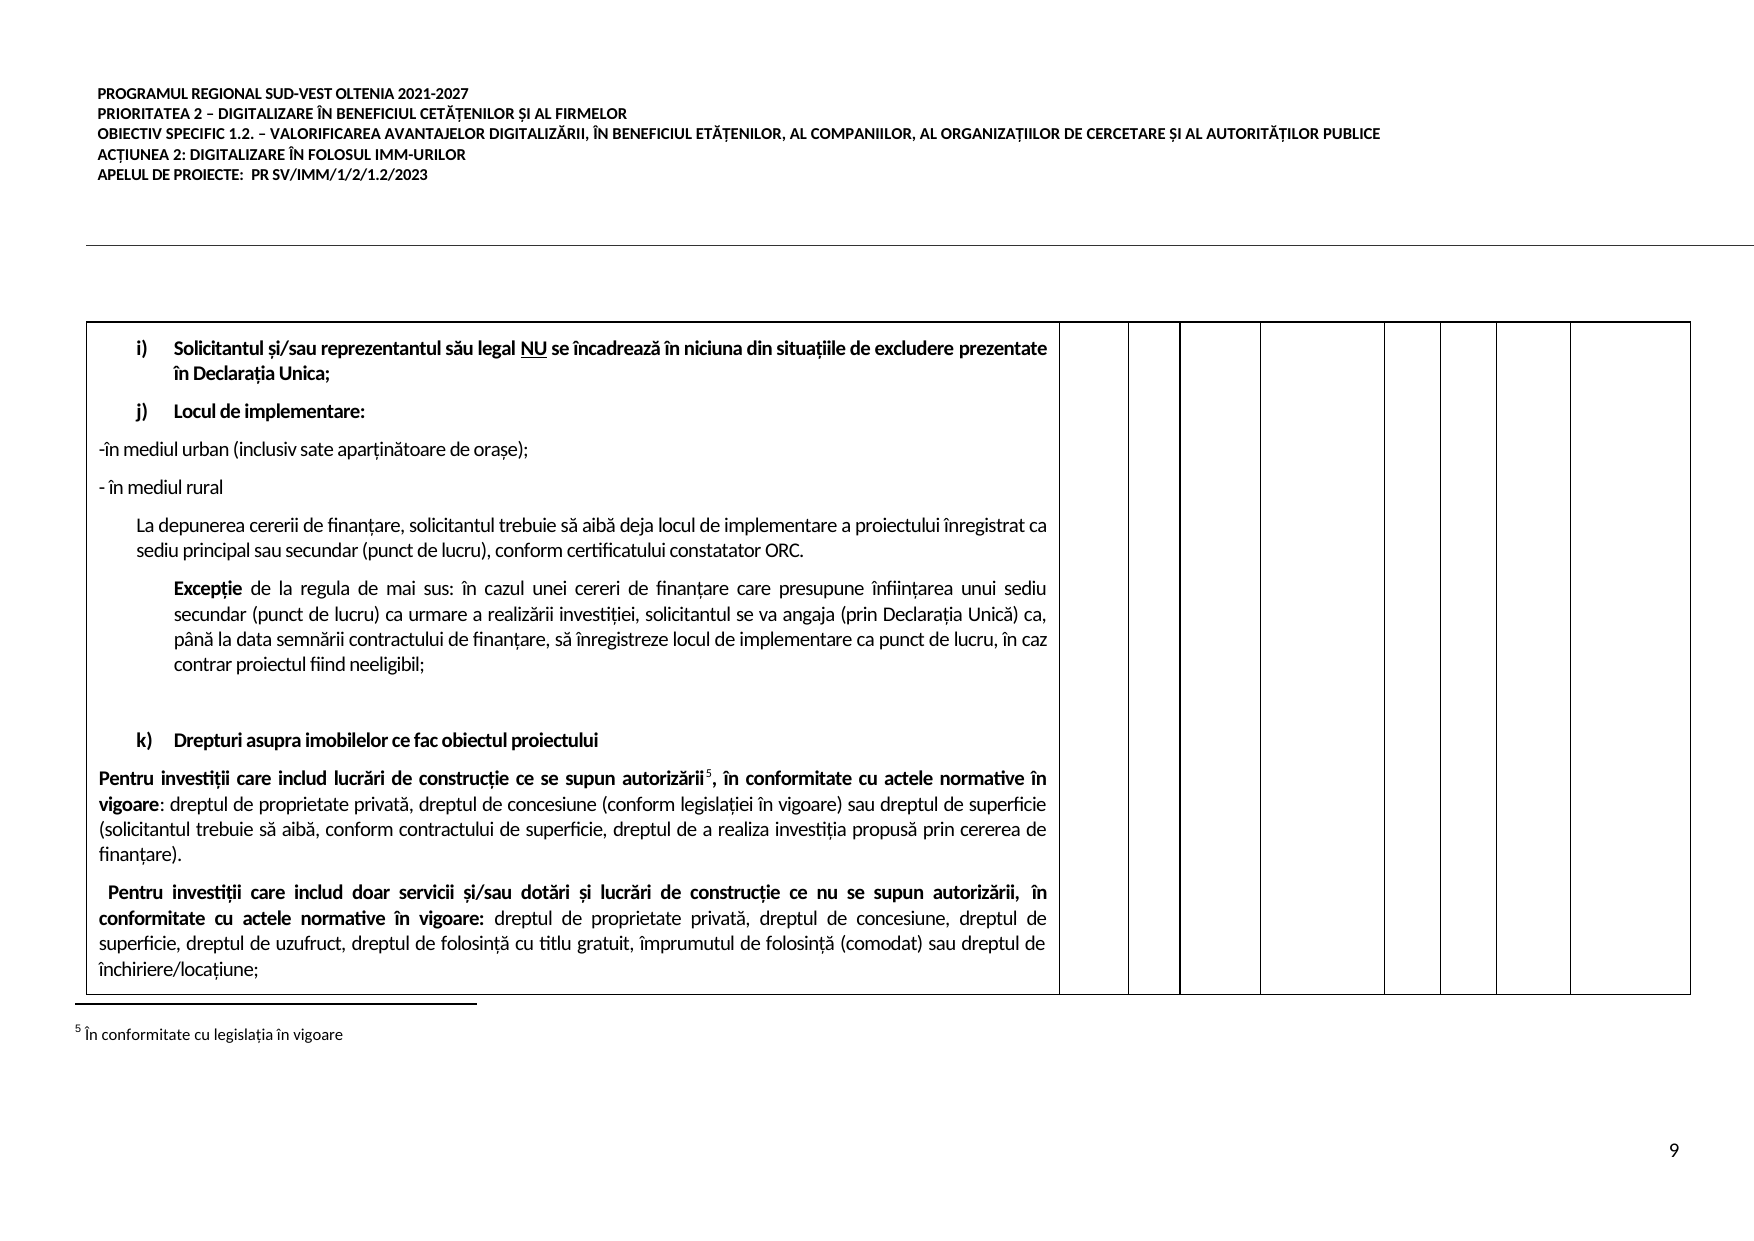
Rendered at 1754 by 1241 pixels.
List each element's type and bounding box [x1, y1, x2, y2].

table_cell [1571, 323, 1690, 994]
table_cell [87, 323, 1059, 994]
table_cell [1385, 323, 1440, 994]
table_cell [1181, 323, 1260, 994]
table_cell [1261, 323, 1384, 994]
table_cell [1129, 323, 1179, 994]
table_cell [1060, 323, 1128, 994]
table_cell [1441, 323, 1496, 994]
table_cell [1497, 323, 1570, 994]
